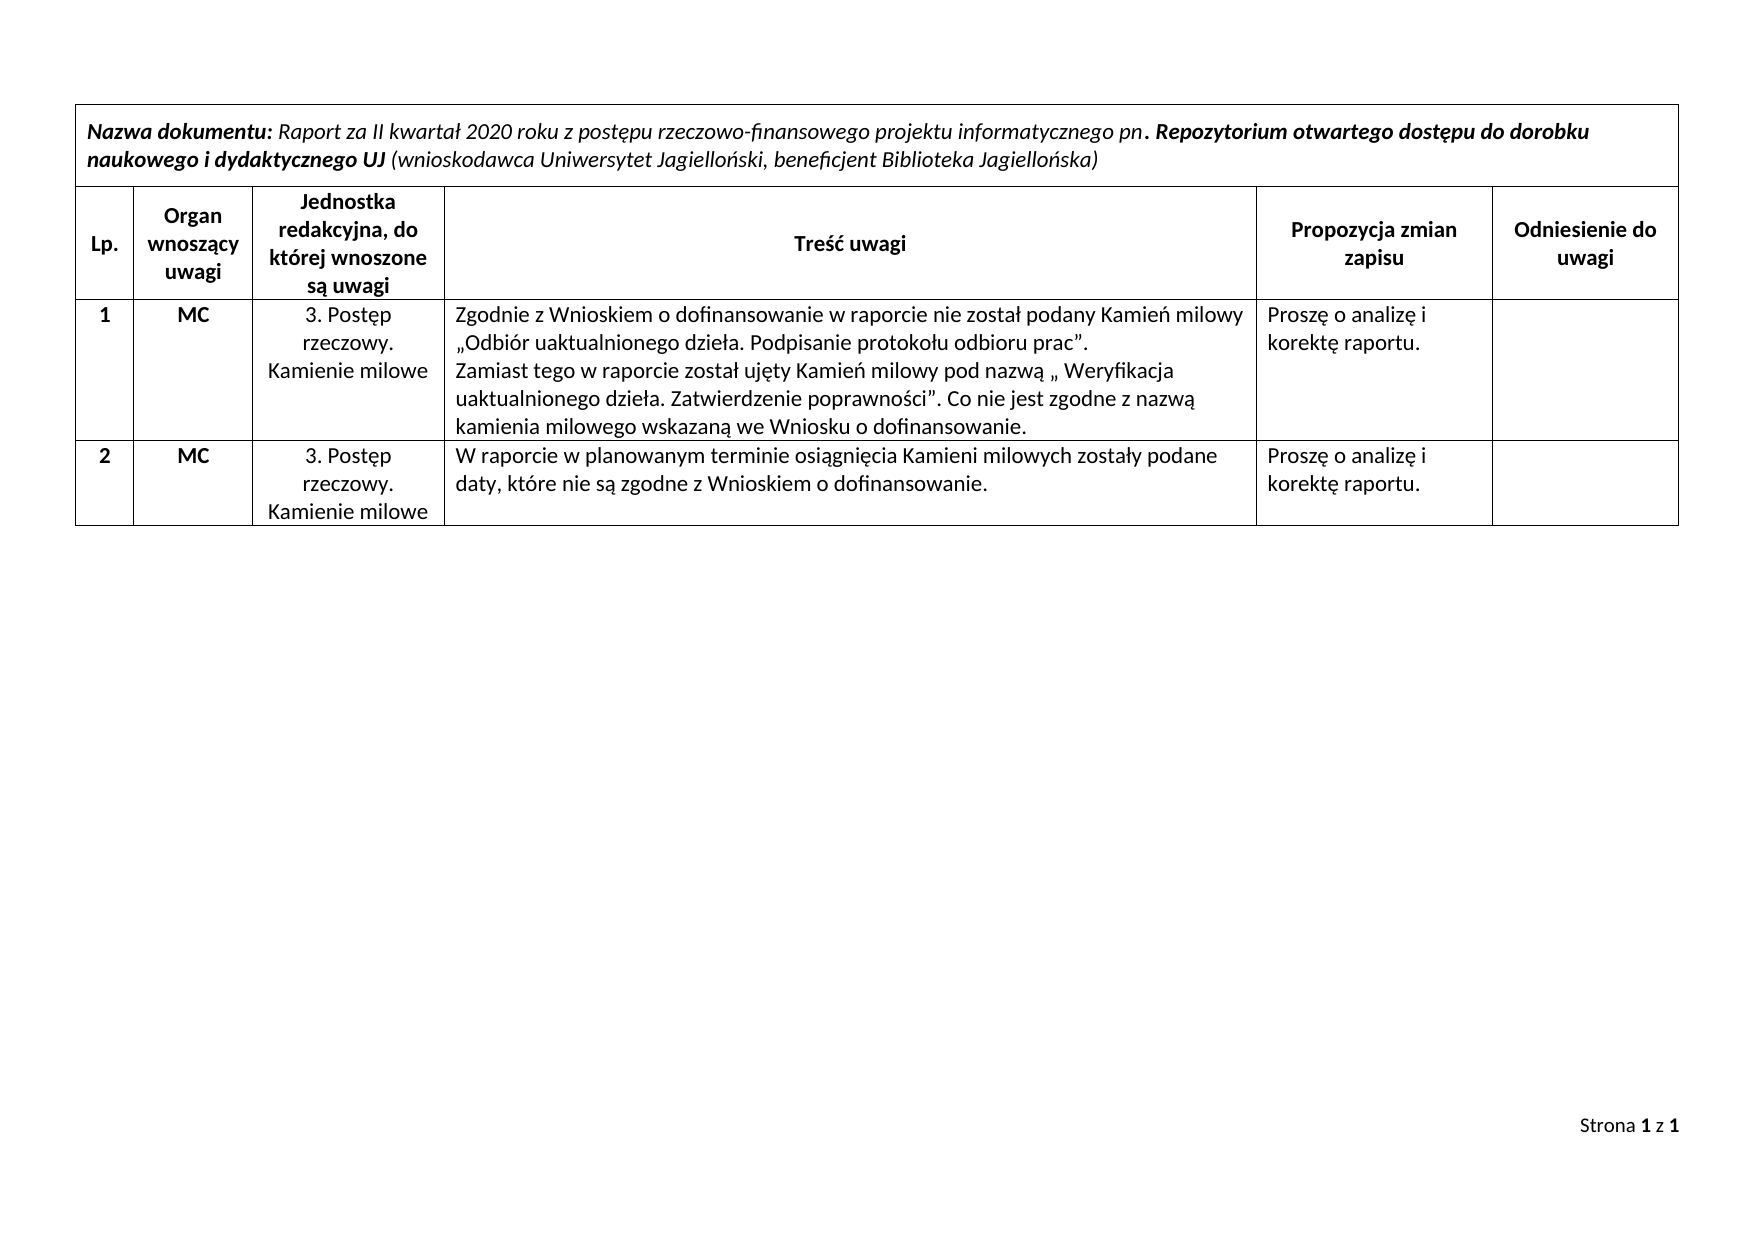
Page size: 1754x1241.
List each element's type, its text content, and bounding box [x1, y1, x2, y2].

table_cell [1493, 300, 1678, 440]
table_cell Propozycja zmian zapisu [1257, 187, 1492, 299]
table_cell 2 [76, 441, 133, 525]
table_cell Lp. [76, 187, 133, 299]
table_cell W raporcie w planowanym terminie osiągnięcia Kamieni milowych zostały podane daty, które nie są zgodne z Wnioskiem o dofinansowanie. [445, 441, 1256, 525]
table_cell 3. Postęp rzeczowy. Kamienie milowe [253, 300, 444, 440]
table_cell 1 [76, 300, 133, 440]
table_cell 3. Postęp rzeczowy. Kamienie milowe [253, 441, 444, 525]
table_cell Proszę o analizę i korektę raportu. [1257, 300, 1492, 440]
table_cell Organ wnoszący uwagi [134, 187, 252, 299]
table_cell [1493, 441, 1678, 525]
table_cell Jednostka redakcyjna, do której wnoszone są uwagi [253, 187, 444, 299]
table_cell Zgodnie z Wnioskiem o dofinansowanie w raporcie nie został podany Kamień milowy „Odbiór uaktualnionego dzieła. Podpisanie protokołu odbioru prac”. Zamiast tego w raporcie został ujęty Kamień milowy pod nazwą „ Weryfikacja uaktualnionego dzieła. Zatwierdzenie poprawności”. Co nie jest zgodne z nazwą kamienia milowego wskazaną we Wniosku o dofinansowanie. [445, 300, 1256, 440]
table_header Nazwa dokumentu: Raport za II kwartał 2020 roku z postępu rzeczowo-finansowego projektu informatycznego pn. Repozytorium otwartego dostępu do dorobku naukowego i dydaktycznego UJ (wnioskodawca Uniwersytet Jagielloński, beneficjent Biblioteka Jagiellońska) [76, 105, 1678, 186]
table_cell Treść uwagi [445, 187, 1256, 299]
table_cell Proszę o analizę i korektę raportu. [1257, 441, 1492, 525]
table_cell MC [134, 441, 252, 525]
table_cell MC [134, 300, 252, 440]
table_cell Odniesienie do uwagi [1493, 187, 1678, 299]
